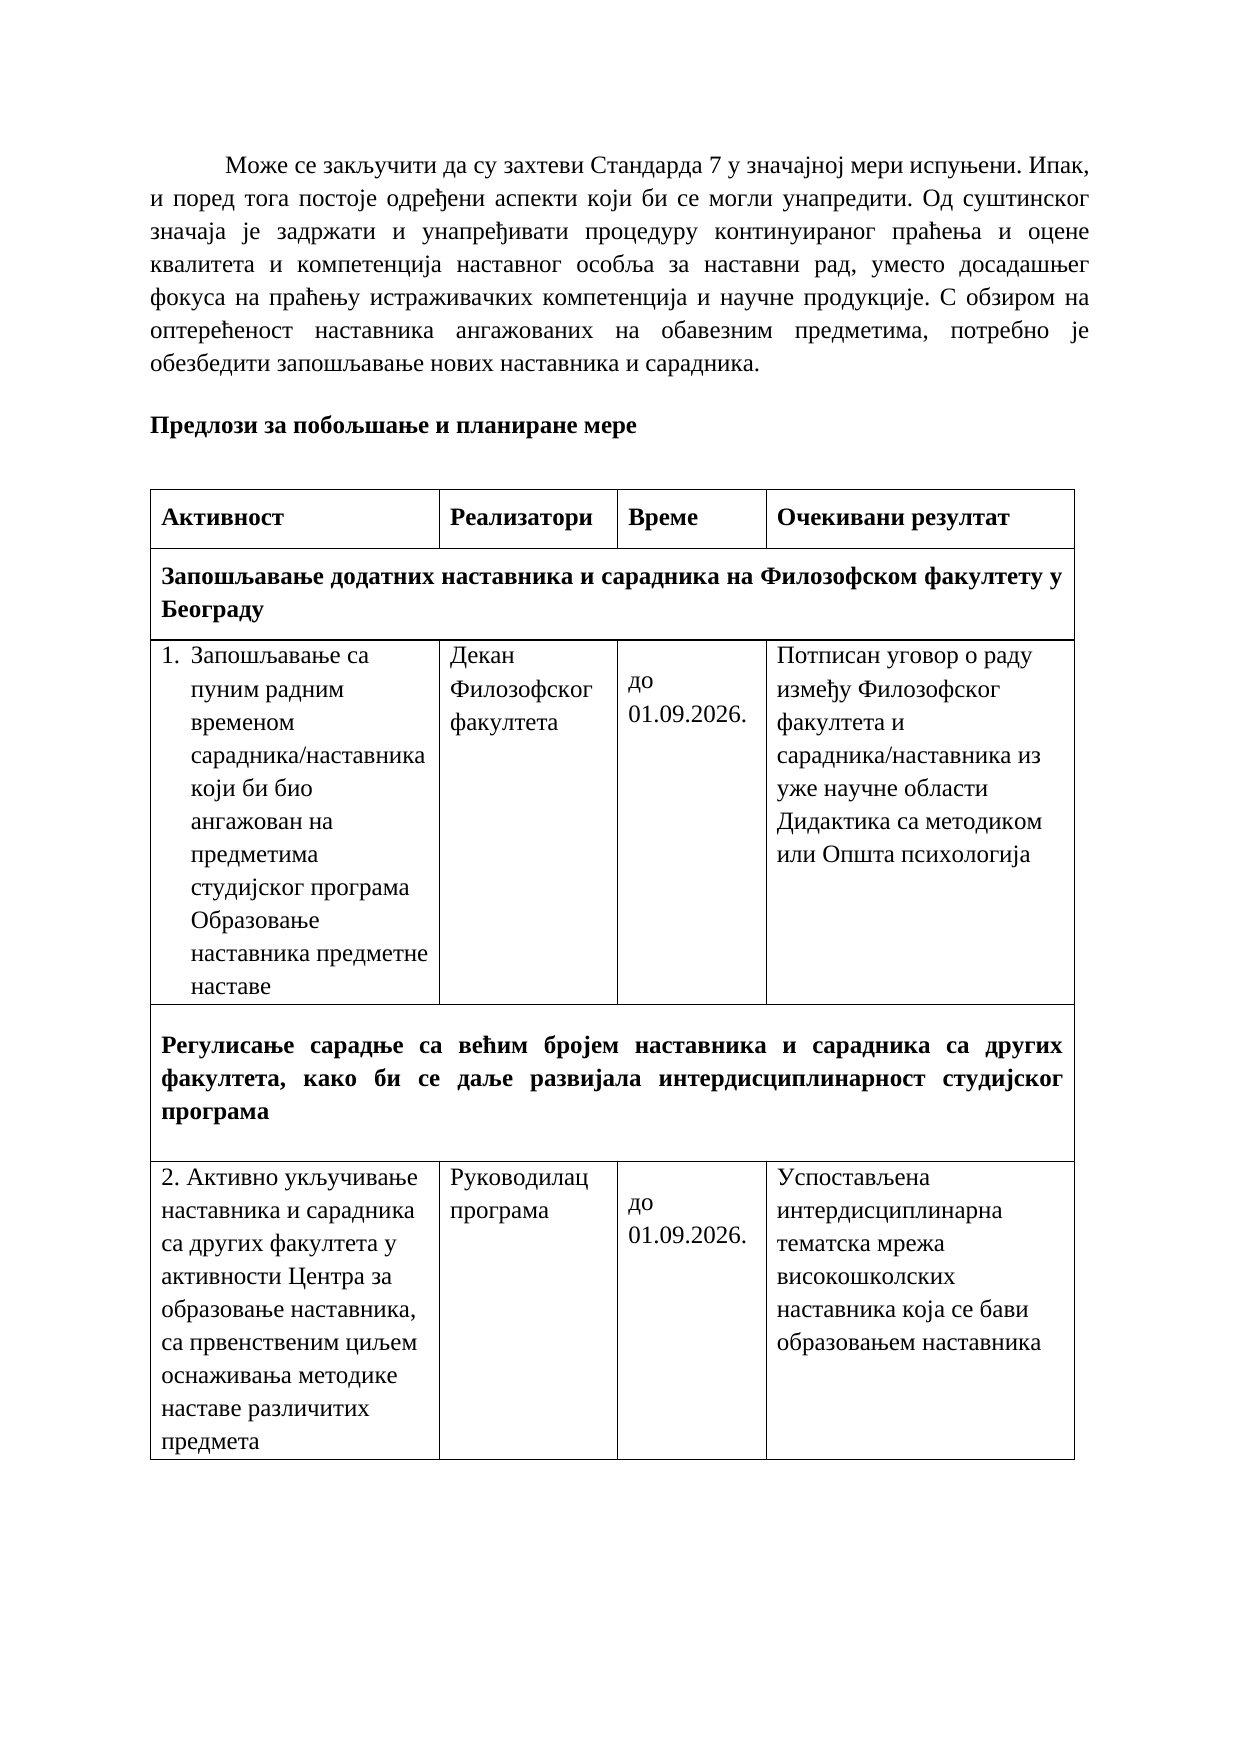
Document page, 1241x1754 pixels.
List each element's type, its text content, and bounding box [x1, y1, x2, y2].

table_cell до 01.09.2026. [618, 1162, 766, 1459]
table_cell Потписан уговор о раду између Филозофског факултета и сарадника/наставника из уже научне области Дидактика са методиком или Општа психологија [767, 641, 1074, 1003]
subtitle Предлози за побољшање и планиране мере [150, 410, 1090, 477]
table_cell Запошљавање са пуним радним временом сарадника/наставника који би био ангажован на предметима студијског програма Образовање наставника предметне наставе [151, 641, 439, 1003]
table_cell Успостављена интердисциплинарна тематска мрежа високошколских наставника која се бави образовањем наставника [767, 1162, 1074, 1459]
table_cell 2. Активно укључивање наставника и сарадника са других факултета у активности Центра за образовање наставника, са првенственим циљем оснаживања методике наставе различитих предмета [151, 1162, 439, 1459]
table_cell Регулисање сарадње са већим бројем наставника и сарадника са других факултета, како би се даље развијала интердисциплинарност студијског програма [151, 1005, 1074, 1161]
table_cell Запошљавање додатних наставника и сарадника на Филозофском факултету у Београду [151, 549, 1074, 639]
table_header Активност [151, 490, 439, 547]
table_header Реализатори [440, 490, 617, 547]
text Може се закључити да су захтеви Стандарда 7 у значајној мери испуњени. Ипак, и поред тога постоје одређени аспекти који би се могли унапредити. Од суштинског значаја је задржати и унапређивати процедуру континуираног праћења и оцене квалитета и компетенција наставног особља за наставни рад, уместо досадашњег фокуса на праћењу истраживачких компетенција и научне продукције. С обзиром на оптерећеност наставника ангажованих на обавезним предметима, потребно је обезбедити запошљавање нових наставника и сарадника. [150, 150, 1090, 377]
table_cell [440, 1162, 617, 1459]
table_cell до 01.09.2026. [618, 641, 766, 1003]
table_header Време [618, 490, 766, 547]
table_cell Декан Филозофског факултета [440, 641, 617, 1003]
table_header Очекивани резултат [767, 490, 1074, 547]
